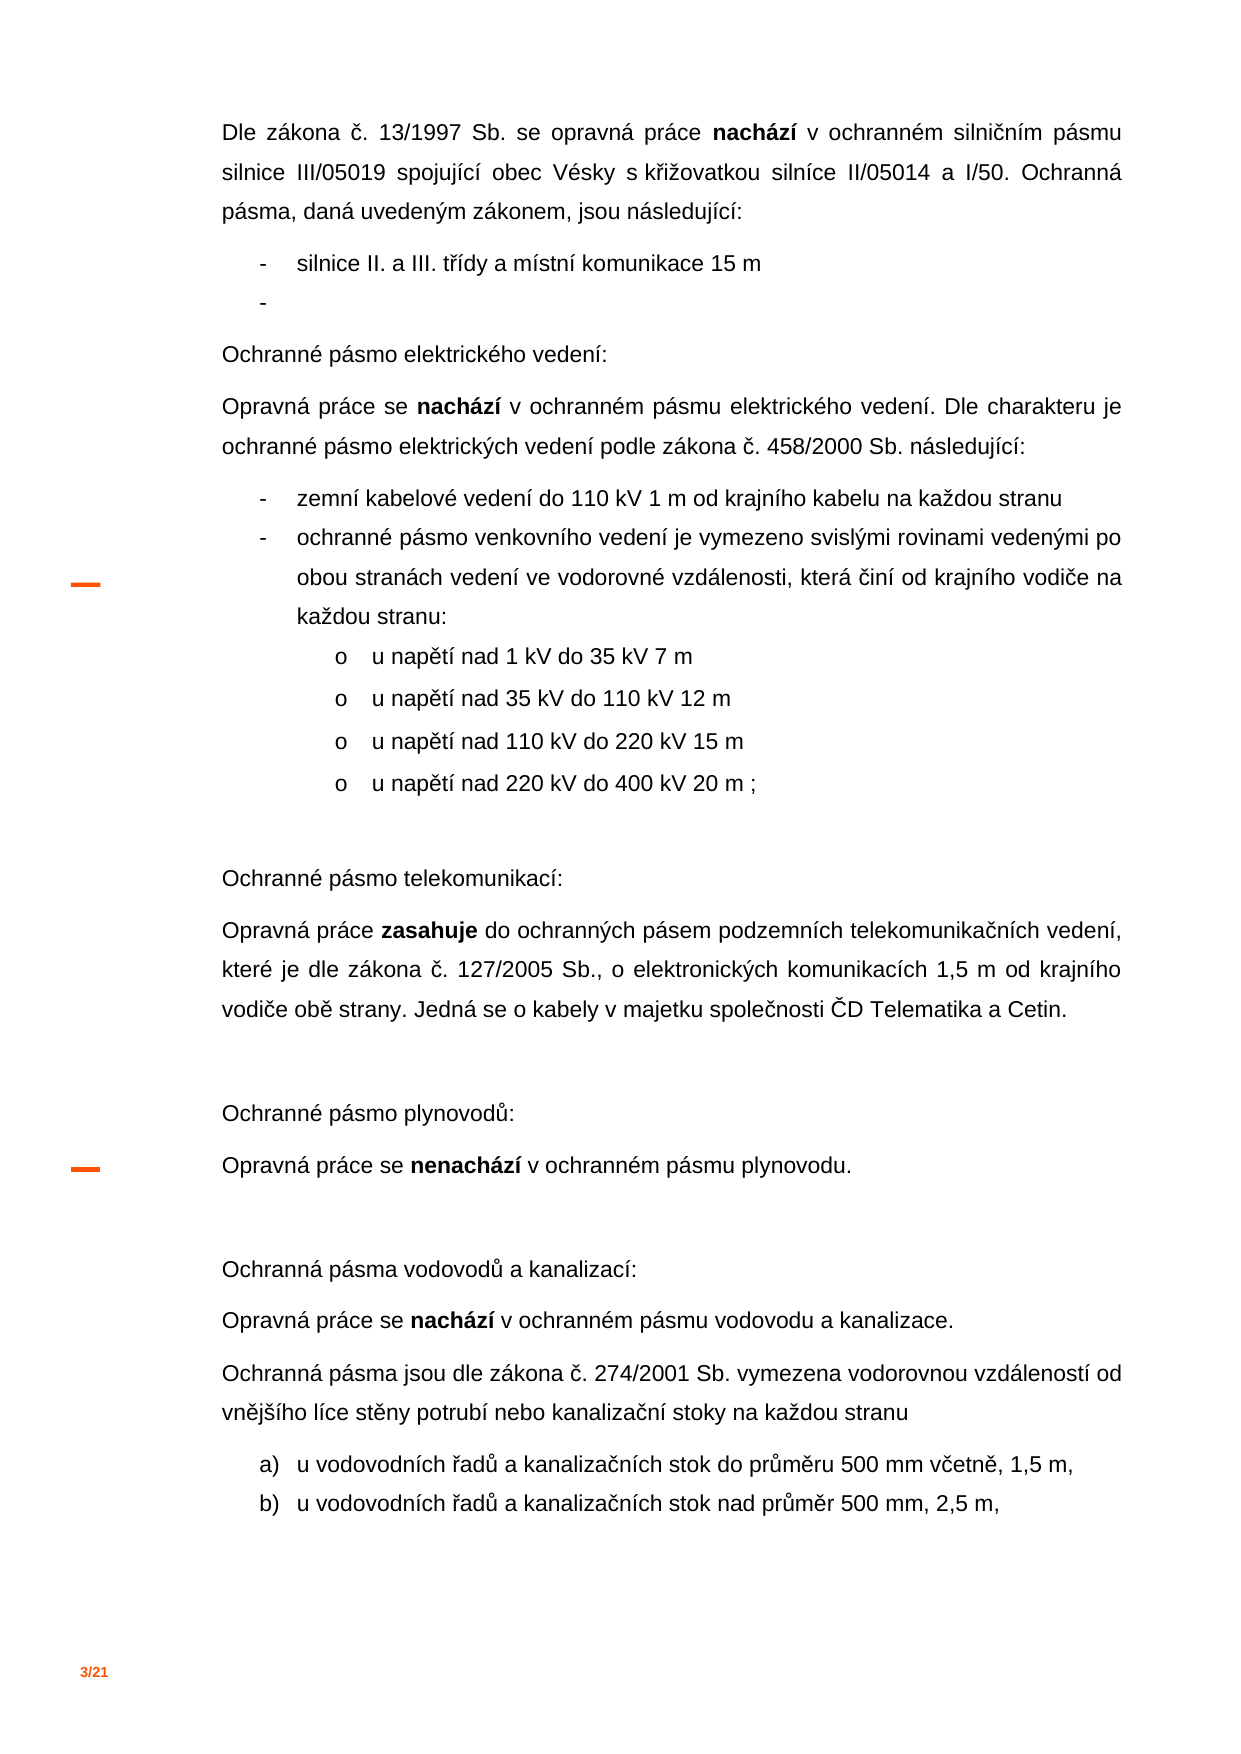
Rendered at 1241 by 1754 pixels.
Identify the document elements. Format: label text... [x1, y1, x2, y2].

text Ochranné pásmo elektrického vedení: [222, 341, 1122, 368]
list ochranné pásmo venkovního vedení je vymezeno svislými rovinami vedenými po obou stranách vedení ve vodorovné vzdálenosti, která činí od krajního vodiče na každou stranu: [259, 524, 1122, 629]
list u napětí nad 220 kV do 400 kV 20 m ; [334, 770, 1122, 798]
list u napětí nad 110 kV do 220 kV 15 m [334, 728, 1122, 756]
text Ochranná pásma jsou dle zákona č. 274/2001 Sb. vymezena vodorovnou vzdáleností od vnějšího líce stěny potrubí nebo kanalizační stoky na každou stranu [222, 1359, 1122, 1425]
list u vodovodních řadů a kanalizačních stok nad průměr 500 mm, 2,5 m, [259, 1490, 1122, 1517]
list u napětí nad 35 kV do 110 kV 12 m [334, 685, 1122, 713]
text Opravná práce se nachází v ochranném pásmu vodovodu a kanalizace. [222, 1307, 1122, 1334]
list u napětí nad 1 kV do 35 kV 7 m [334, 643, 1122, 671]
text Opravná práce zasahuje do ochranných pásem podzemních telekomunikačních vedení, které je dle zákona č. 127/2005 Sb., o elektronických komunikacích 1,5 m od krajního vodiče obě strany. Jedná se o kabely v majetku společnosti ČD Telematika a Cetin. [222, 917, 1122, 1022]
list u vodovodních řadů a kanalizačních stok do průměru 500 mm včetně, 1,5 m, [259, 1451, 1122, 1477]
text Ochranné pásmo plynovodů: [222, 1099, 1122, 1126]
text Ochranná pásma vodovodů a kanalizací: [222, 1256, 1122, 1282]
text Dle zákona č. 13/1997 Sb. se opravná práce nachází v ochranném silničním pásmu silnice III/05019 spojující obec Vésky s křižovatkou silníce II/05014 a I/50. Ochranná pásma, daná uvedeným zákonem, jsou následující: [222, 119, 1122, 224]
text Opravná práce se nenachází v ochranném pásmu plynovodu. [222, 1152, 1122, 1178]
text Opravná práce se nachází v ochranném pásmu elektrického vedení. Dle charakteru je ochranné pásmo elektrických vedení podle zákona č. 458/2000 Sb. následující: [222, 393, 1122, 459]
list silnice II. a III. třídy a místní komunikace 15 m [259, 250, 1122, 276]
text Ochranné pásmo telekomunikací: [222, 865, 1122, 891]
list zemní kabelové vedení do 110 kV 1 m od krajního kabelu na každou stranu [259, 485, 1122, 511]
